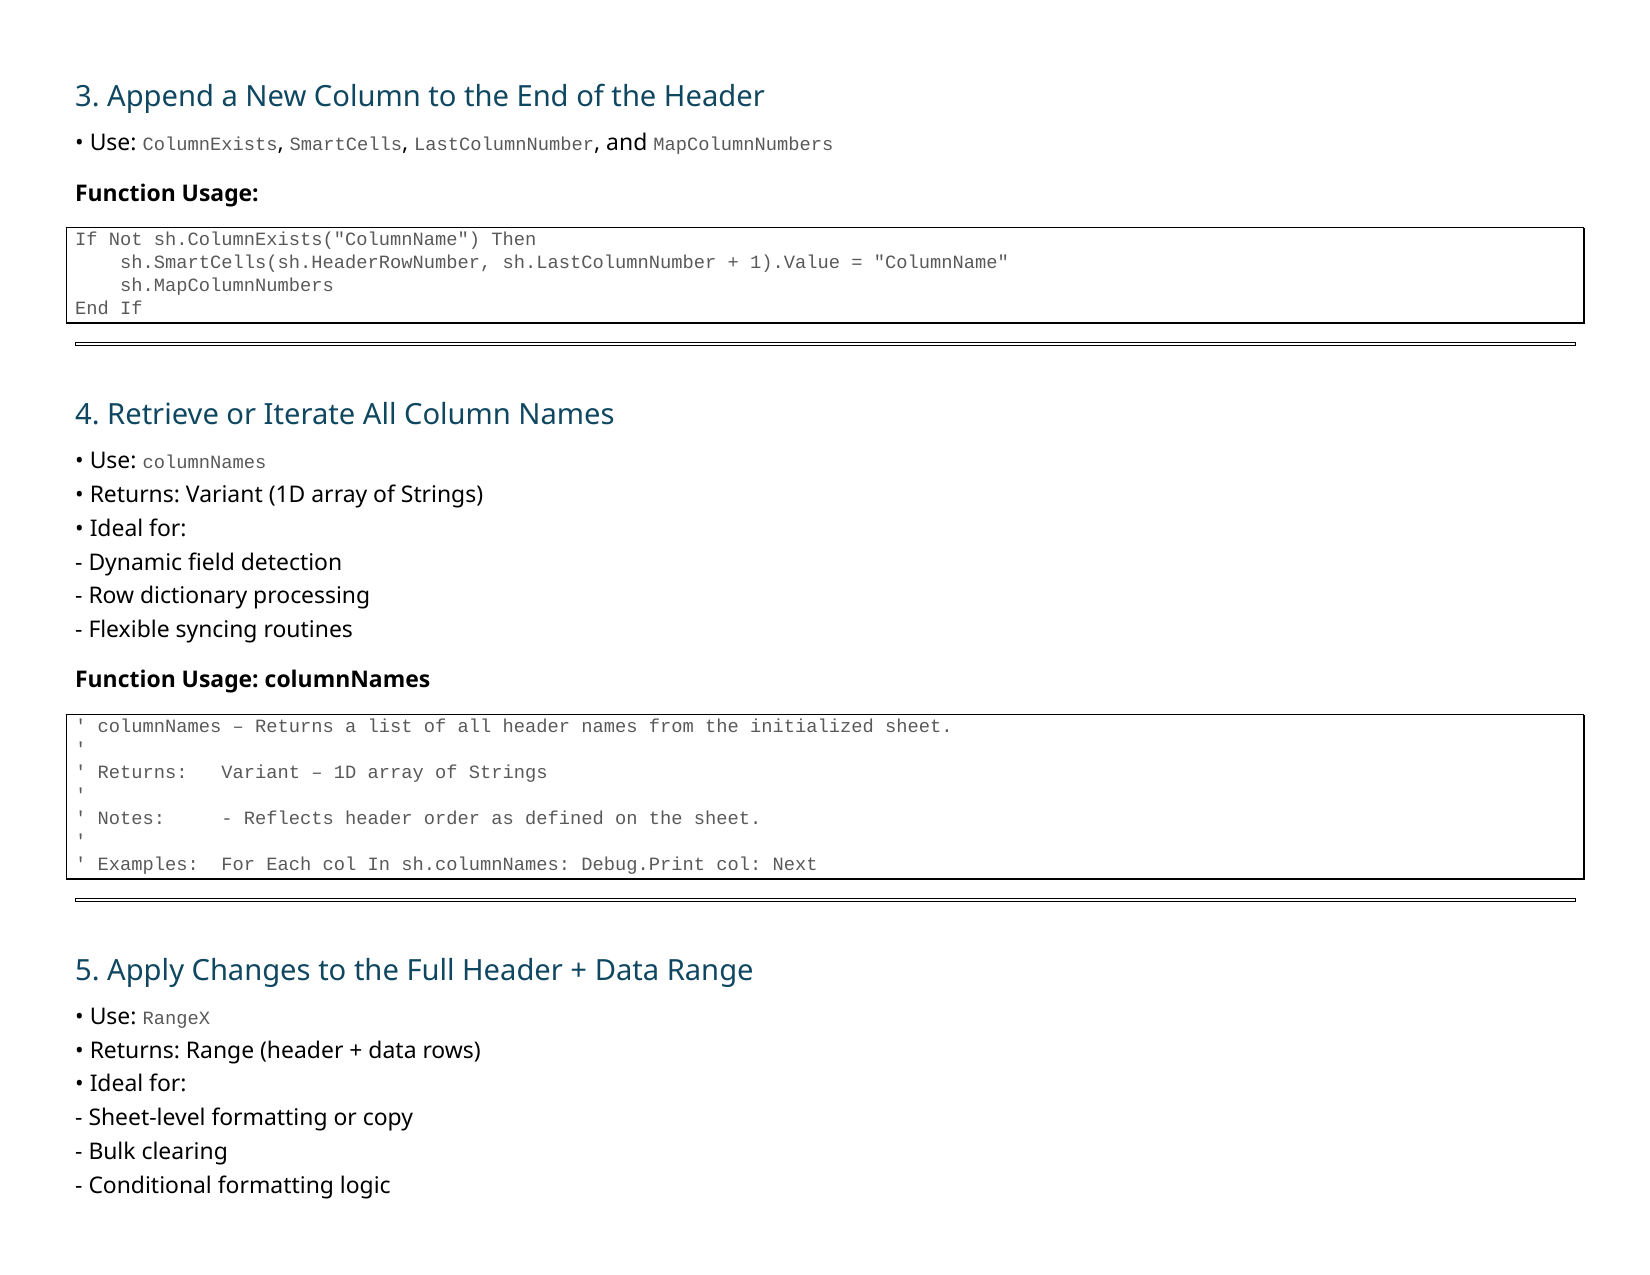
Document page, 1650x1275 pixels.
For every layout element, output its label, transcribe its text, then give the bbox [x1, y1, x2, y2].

text Function Usage: [75, 177, 1575, 208]
text ' columnNames – Returns a list of all header names from the initialized sheet. ' ' Returns: Variant – 1D array of Strings ' ' Notes: - Reflects header order as defined on the sheet. ' ' Examples: For Each col In sh.columnNames: Debug.Print col: Next [67, 715, 1583, 878]
subtitle 5. Apply Changes to the Full Header + Data Range [75, 949, 1575, 988]
subtitle 3. Append a New Column to the End of the Header [75, 75, 1575, 115]
text If Not sh.ColumnExists("ColumnName") Then sh.SmartCells(sh.HeaderRowNumber, sh.LastColumnNumber + 1).Value = "ColumnName" sh.MapColumnNumbers End If [67, 228, 1583, 322]
subtitle 4. Retrieve or Iterate All Column Names [75, 393, 1575, 433]
text Function Usage: columnNames [75, 663, 1575, 695]
